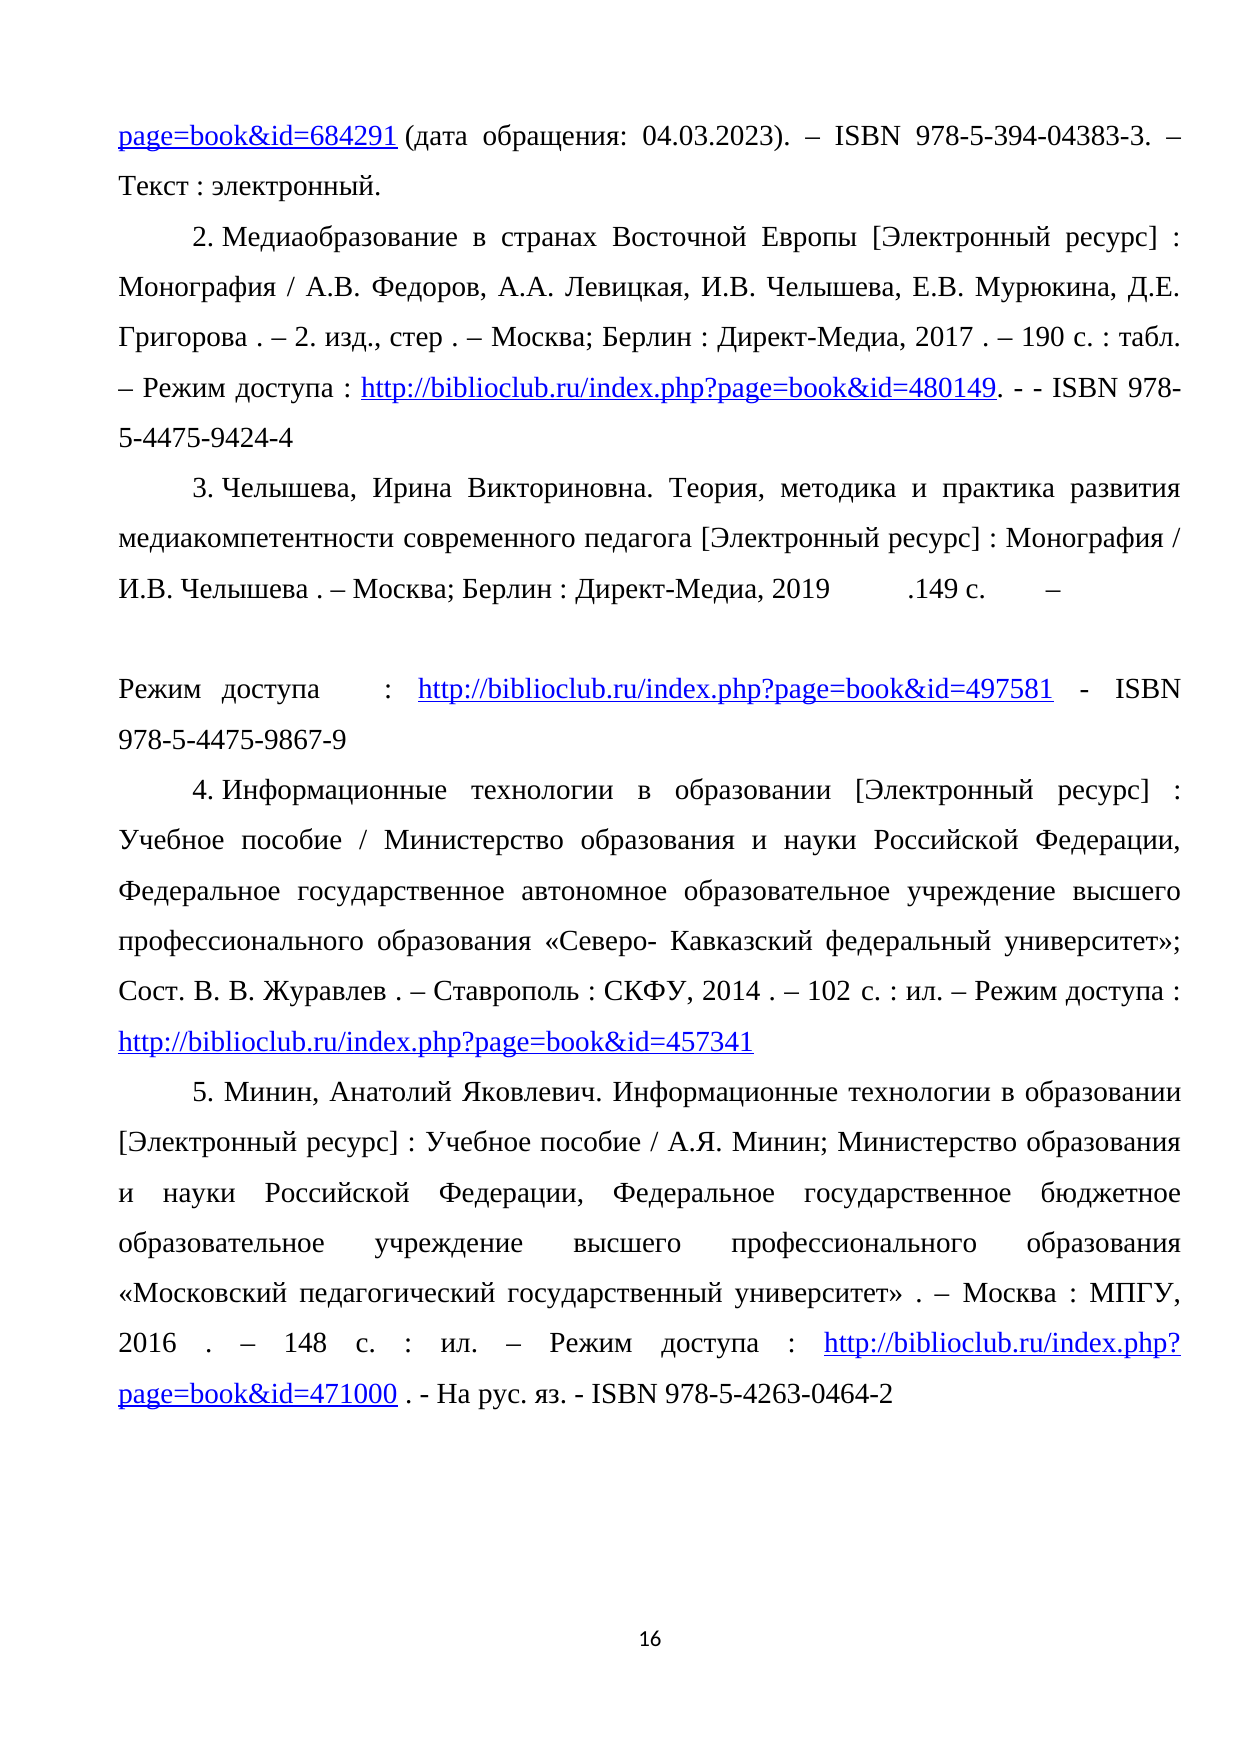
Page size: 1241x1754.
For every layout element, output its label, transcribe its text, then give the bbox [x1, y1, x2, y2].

text 5. Минин, Анатолий Яковлевич. Информационные технологии в образовании [Электронный ресурс] : Учебное пособие / А.Я. Минин; Министерство образования и науки Российской Федерации, Федеральное государственное бюджетное образовательное учреждение высшего профессионального образования «Московский педагогический государственный университет» . – Москва : МПГУ, 2016 . – 148 с. : ил. – Режим доступа : http://biblioclub.ru/index.php?page=book&id=471000 . - На рус. яз. - ISBN 978-5-4263-0464-2 [118, 1074, 1181, 1409]
list Челышева, Ирина Викториновна. Теория, методика и практика развития медиакомпетентности современного педагога [Электронный ресурс] : Монография / И.В. Челышева . – Москва; Берлин : Директ-Медиа, 2019 .149 с. – [118, 470, 1181, 655]
list Медиаобразование в странах Восточной Европы [Электронный ресурс] : Монография / А.В. Федоров, А.А. Левицкая, И.В. Челышева, Е.В. Мурюкина, Д.Е. Григорова . – 2. изд., стер . – Москва; Берлин : Директ-Медиа, 2017 . – 190 с. : табл. – Режим доступа : http://biblioclub.ru/index.php?page=book&id=480149. - - ISBN 978-5-4475-9424-4 [118, 219, 1181, 453]
list Информационные технологии в образовании [Электронный ресурс] : Учебное пособие / Министерство образования и науки Российской Федерации, Федеральное государственное автономное образовательное учреждение высшего профессионального образования «Северо- Кавказский федеральный университет»; Сост. В. В. Журавлев . – Ставрополь : СКФУ, 2014 . – 102 с. : ил. – Режим доступа : http://biblioclub.ru/index.php?page=book&id=457341 [118, 772, 1181, 1057]
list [118, 118, 1181, 202]
text Режим доступа : http://biblioclub.ru/index.php?page=book&id=497581 - ISBN 978-5-4475-9867-9 [118, 672, 1181, 755]
